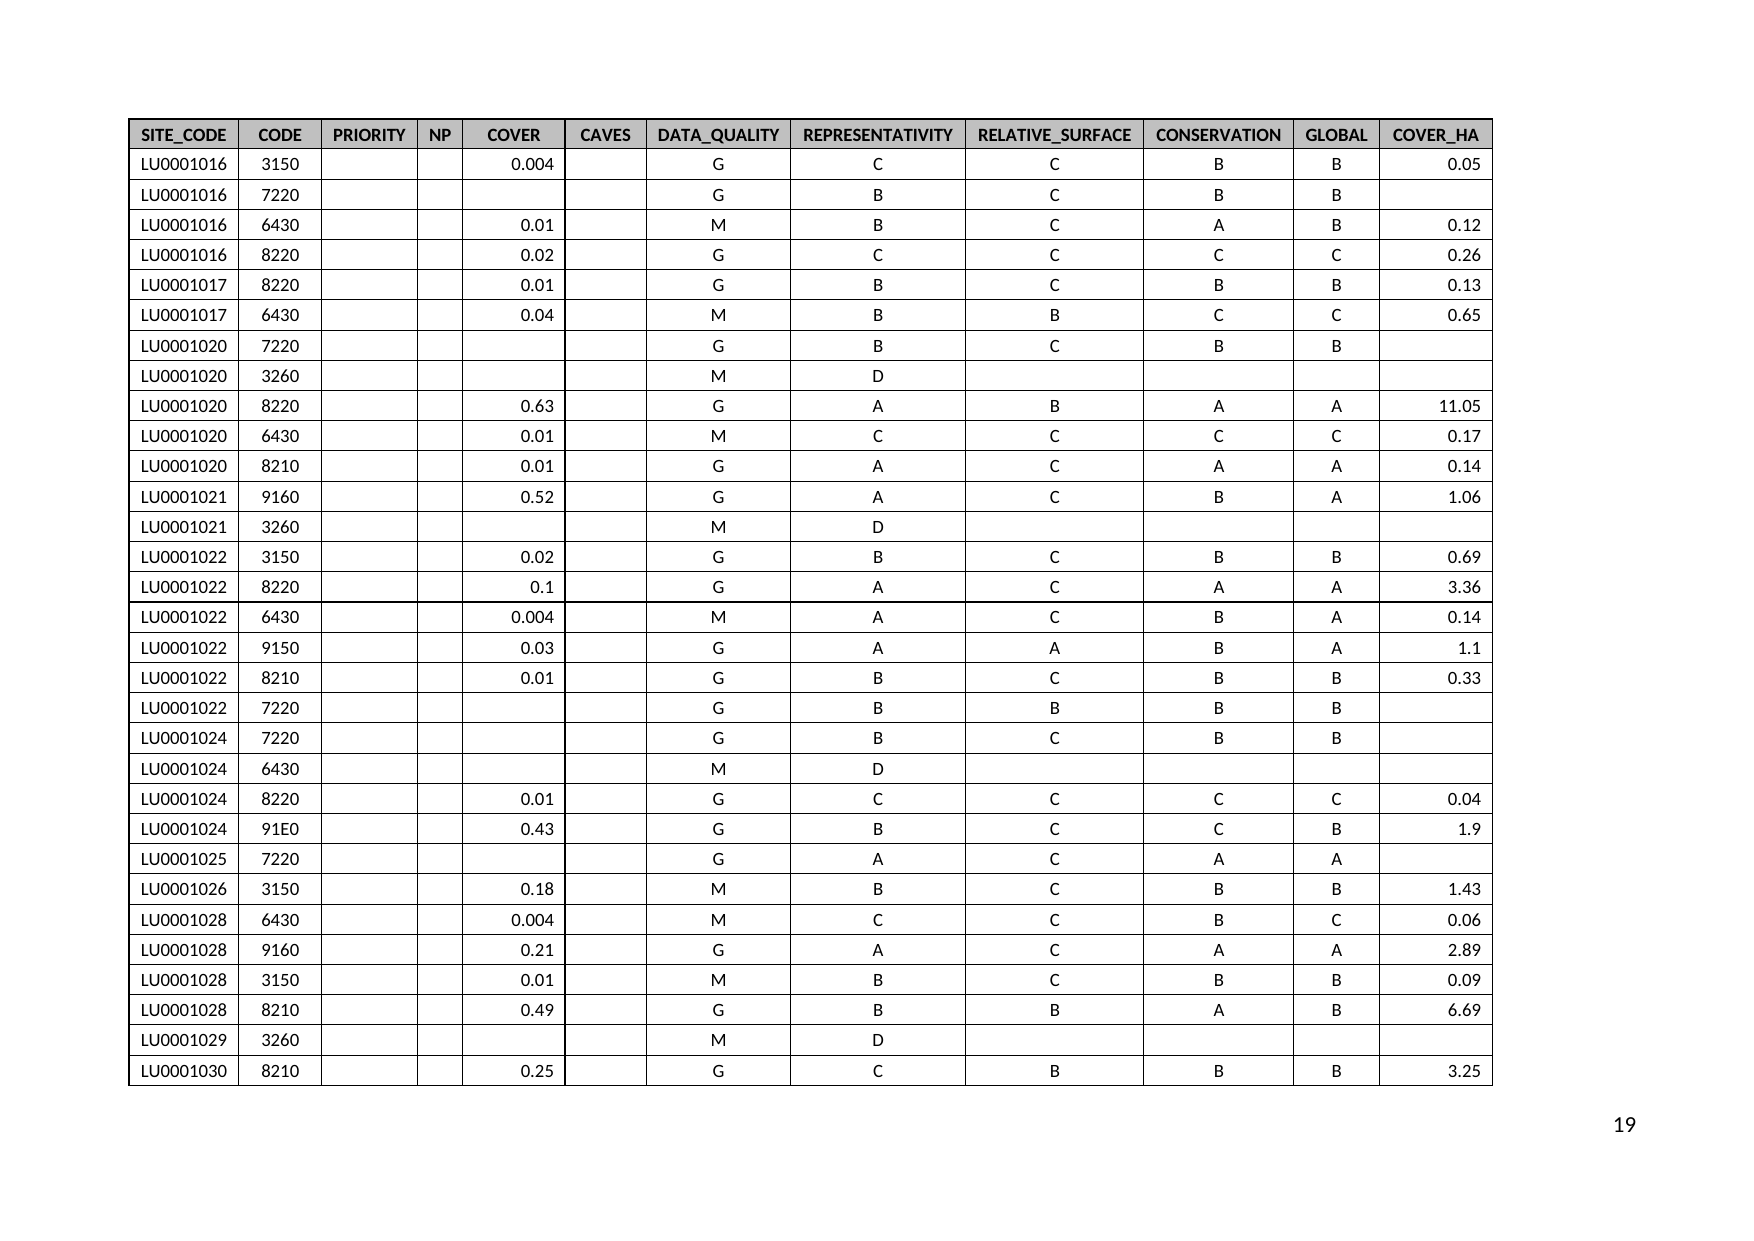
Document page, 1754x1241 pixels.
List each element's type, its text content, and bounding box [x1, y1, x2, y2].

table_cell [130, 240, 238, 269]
table_header CAVES [566, 120, 646, 148]
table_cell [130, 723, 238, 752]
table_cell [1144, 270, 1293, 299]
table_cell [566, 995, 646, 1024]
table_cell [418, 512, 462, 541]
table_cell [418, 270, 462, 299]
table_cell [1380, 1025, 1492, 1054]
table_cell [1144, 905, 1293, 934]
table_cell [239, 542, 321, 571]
table_header DATA_QUALITY [647, 120, 790, 148]
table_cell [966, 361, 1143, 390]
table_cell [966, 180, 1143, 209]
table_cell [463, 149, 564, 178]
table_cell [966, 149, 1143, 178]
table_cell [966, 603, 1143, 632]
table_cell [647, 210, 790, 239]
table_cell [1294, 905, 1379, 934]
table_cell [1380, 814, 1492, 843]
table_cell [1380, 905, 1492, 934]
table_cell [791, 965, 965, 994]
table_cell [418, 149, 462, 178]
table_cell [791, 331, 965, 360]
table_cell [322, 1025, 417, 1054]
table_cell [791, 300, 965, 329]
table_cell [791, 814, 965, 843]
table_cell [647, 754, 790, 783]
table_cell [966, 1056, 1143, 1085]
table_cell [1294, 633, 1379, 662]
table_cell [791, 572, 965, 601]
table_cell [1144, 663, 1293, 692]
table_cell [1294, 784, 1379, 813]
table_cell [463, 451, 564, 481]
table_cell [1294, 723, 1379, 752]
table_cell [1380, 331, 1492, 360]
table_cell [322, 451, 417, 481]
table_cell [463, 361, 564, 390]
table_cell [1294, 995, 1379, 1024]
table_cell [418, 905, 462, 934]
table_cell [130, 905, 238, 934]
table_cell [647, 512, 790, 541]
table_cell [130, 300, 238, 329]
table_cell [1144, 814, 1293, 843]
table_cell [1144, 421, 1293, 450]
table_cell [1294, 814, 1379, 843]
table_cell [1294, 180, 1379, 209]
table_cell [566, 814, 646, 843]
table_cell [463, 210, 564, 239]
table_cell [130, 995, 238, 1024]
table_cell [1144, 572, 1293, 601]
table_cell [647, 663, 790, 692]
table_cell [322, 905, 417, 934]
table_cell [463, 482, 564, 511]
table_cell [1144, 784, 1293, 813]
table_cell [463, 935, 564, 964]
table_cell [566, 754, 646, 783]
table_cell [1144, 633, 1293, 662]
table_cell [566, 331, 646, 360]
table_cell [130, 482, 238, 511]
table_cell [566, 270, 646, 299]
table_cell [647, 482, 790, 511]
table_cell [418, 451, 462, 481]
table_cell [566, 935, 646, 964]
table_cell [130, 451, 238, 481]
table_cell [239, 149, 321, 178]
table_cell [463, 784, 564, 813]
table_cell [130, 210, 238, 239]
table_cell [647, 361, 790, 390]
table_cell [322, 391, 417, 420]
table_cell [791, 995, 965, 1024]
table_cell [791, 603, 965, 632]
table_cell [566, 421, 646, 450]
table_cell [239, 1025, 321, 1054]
table_header RELATIVE_SURFACE [966, 120, 1143, 148]
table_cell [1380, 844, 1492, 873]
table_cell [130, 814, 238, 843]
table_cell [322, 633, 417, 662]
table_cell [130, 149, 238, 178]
table_header COVER [463, 120, 564, 148]
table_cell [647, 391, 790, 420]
table_header PRIORITY [322, 120, 417, 148]
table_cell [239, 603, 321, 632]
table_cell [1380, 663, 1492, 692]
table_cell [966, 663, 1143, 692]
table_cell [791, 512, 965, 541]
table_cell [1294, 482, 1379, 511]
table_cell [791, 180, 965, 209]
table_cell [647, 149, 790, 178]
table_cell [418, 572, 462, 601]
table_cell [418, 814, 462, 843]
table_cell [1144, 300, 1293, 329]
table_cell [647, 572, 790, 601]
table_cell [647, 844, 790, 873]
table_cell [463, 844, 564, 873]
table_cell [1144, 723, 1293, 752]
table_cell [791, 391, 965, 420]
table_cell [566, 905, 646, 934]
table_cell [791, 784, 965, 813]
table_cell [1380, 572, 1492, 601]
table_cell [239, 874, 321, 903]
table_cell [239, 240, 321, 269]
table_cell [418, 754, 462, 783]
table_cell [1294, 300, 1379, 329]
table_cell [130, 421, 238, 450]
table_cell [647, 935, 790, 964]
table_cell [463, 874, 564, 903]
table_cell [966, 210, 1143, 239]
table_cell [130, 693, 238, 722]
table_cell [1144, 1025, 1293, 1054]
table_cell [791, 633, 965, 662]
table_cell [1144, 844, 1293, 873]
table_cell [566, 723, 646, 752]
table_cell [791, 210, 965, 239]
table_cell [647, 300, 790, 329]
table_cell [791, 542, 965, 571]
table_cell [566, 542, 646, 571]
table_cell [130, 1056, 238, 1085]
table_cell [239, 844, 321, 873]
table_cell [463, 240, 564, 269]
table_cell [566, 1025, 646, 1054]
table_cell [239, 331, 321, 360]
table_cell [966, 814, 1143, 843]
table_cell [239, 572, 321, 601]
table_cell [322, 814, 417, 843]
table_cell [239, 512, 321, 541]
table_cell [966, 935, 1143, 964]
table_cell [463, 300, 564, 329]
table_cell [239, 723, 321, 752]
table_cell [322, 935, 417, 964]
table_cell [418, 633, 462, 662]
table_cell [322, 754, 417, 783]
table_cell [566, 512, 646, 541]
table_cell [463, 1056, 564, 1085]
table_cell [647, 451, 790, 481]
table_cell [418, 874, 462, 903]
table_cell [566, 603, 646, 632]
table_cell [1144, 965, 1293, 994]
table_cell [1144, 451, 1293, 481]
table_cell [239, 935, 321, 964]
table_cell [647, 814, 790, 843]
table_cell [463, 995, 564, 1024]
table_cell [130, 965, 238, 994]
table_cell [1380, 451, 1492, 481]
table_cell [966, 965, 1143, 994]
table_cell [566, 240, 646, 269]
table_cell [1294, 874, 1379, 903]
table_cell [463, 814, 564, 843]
table_header NP [418, 120, 462, 148]
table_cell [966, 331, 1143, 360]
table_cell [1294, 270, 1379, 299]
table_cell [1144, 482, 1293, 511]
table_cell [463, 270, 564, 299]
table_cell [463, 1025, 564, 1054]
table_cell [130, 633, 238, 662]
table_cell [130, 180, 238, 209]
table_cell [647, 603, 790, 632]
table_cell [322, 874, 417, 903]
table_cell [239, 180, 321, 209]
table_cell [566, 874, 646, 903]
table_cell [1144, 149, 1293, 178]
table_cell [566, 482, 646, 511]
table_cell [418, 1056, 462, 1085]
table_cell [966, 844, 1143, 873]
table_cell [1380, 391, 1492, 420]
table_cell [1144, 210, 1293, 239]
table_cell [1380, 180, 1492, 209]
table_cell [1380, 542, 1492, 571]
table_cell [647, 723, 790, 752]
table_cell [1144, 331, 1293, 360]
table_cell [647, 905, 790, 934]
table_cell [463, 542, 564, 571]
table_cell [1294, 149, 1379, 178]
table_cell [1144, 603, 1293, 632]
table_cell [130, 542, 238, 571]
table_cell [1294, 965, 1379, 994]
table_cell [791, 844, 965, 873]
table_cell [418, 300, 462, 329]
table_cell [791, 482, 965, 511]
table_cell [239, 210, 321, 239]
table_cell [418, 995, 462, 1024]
table_header CONSERVATION [1144, 120, 1293, 148]
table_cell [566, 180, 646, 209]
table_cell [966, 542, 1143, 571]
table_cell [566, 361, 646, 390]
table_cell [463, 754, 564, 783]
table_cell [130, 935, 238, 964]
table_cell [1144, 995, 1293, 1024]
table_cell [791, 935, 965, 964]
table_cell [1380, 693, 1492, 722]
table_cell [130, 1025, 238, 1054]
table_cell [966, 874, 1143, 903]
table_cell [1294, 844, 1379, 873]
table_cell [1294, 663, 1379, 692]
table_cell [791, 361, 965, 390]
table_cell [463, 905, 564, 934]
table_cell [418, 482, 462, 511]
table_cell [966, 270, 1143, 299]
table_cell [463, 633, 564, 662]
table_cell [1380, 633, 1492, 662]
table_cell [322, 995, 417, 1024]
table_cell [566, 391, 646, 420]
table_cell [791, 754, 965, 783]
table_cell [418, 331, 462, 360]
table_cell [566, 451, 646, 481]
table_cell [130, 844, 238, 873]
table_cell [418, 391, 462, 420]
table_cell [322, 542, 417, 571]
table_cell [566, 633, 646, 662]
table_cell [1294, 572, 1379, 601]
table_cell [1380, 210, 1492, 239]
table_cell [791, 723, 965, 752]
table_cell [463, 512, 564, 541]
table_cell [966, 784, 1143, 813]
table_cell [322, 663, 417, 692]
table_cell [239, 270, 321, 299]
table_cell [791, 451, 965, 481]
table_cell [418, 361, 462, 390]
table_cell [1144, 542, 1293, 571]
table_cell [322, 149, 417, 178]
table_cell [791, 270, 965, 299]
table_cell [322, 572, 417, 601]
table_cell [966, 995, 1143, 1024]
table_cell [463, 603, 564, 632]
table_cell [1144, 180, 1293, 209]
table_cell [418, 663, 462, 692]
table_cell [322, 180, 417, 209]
table_header SITE_CODE [130, 120, 238, 148]
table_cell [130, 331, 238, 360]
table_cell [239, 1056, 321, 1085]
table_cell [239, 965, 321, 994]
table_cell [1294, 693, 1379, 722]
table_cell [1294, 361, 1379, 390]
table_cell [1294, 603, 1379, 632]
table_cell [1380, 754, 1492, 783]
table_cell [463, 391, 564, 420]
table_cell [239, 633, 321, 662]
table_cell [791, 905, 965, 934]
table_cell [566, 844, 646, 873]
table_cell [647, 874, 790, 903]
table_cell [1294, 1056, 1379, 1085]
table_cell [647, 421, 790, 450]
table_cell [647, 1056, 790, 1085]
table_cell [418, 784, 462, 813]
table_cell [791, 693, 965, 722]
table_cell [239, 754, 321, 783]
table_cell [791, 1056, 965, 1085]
table_header GLOBAL [1294, 120, 1379, 148]
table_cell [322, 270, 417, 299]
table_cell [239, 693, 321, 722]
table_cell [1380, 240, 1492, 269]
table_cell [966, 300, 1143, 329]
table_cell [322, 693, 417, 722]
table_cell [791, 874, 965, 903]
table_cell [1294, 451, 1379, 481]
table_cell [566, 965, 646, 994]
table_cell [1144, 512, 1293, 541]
table_header CODE [239, 120, 321, 148]
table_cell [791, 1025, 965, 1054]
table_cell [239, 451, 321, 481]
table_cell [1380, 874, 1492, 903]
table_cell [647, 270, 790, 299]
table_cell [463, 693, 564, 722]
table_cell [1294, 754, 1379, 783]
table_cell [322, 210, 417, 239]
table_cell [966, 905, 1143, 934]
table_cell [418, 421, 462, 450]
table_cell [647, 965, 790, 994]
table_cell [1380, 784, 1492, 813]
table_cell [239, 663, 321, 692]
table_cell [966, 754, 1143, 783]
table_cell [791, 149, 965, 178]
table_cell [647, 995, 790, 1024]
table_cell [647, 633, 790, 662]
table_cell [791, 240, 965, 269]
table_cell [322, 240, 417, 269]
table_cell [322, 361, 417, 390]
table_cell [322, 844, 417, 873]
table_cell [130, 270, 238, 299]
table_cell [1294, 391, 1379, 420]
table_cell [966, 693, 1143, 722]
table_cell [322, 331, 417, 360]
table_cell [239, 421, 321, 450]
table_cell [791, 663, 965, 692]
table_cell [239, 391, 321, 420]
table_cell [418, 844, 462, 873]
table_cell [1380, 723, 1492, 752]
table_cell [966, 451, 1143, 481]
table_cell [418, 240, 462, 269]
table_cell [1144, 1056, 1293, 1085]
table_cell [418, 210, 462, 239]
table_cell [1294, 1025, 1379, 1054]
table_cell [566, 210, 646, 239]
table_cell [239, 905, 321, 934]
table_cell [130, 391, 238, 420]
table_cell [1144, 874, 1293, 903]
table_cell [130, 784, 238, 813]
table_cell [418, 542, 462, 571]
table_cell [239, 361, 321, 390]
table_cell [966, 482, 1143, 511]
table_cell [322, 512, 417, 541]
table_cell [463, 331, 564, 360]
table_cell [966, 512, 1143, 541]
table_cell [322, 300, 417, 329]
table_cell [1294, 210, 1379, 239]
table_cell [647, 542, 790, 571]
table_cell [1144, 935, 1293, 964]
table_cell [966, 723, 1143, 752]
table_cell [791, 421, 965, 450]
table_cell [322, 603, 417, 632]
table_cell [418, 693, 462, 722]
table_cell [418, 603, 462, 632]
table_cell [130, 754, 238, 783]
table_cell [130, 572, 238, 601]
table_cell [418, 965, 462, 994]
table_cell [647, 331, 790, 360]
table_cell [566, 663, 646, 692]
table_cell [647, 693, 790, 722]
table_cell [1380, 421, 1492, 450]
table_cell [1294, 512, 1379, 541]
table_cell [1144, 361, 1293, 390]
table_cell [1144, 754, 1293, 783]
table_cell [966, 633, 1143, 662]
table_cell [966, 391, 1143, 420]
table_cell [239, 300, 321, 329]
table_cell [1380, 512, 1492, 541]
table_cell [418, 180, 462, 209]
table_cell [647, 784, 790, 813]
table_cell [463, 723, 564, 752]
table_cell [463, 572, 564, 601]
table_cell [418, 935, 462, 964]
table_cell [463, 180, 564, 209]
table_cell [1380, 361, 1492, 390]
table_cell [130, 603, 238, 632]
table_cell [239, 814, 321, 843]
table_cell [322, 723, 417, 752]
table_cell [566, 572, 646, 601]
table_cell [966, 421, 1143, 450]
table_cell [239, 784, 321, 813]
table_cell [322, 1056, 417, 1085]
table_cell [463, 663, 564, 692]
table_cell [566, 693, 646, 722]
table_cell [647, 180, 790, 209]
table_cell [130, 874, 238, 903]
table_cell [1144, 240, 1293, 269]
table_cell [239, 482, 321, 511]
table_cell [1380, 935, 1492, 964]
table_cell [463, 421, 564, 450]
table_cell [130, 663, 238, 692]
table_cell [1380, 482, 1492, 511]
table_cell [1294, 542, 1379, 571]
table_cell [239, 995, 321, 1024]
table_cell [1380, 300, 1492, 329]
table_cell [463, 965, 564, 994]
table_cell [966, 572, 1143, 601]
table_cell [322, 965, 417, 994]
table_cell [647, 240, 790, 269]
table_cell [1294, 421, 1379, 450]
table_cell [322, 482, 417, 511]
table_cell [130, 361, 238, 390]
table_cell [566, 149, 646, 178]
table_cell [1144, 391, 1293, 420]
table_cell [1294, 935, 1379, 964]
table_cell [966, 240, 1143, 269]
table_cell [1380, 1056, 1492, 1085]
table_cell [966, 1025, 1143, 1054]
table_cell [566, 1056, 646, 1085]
table_header REPRESENTATIVITY [791, 120, 965, 148]
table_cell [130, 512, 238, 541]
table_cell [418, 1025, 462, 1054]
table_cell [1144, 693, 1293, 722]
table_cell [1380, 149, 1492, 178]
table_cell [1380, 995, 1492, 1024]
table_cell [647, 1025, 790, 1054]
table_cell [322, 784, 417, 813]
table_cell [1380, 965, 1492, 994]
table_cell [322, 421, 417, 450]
table_header COVER_HA [1380, 120, 1492, 148]
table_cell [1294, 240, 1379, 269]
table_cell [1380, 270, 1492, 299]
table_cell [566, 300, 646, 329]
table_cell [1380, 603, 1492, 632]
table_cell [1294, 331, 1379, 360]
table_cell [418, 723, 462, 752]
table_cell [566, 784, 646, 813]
